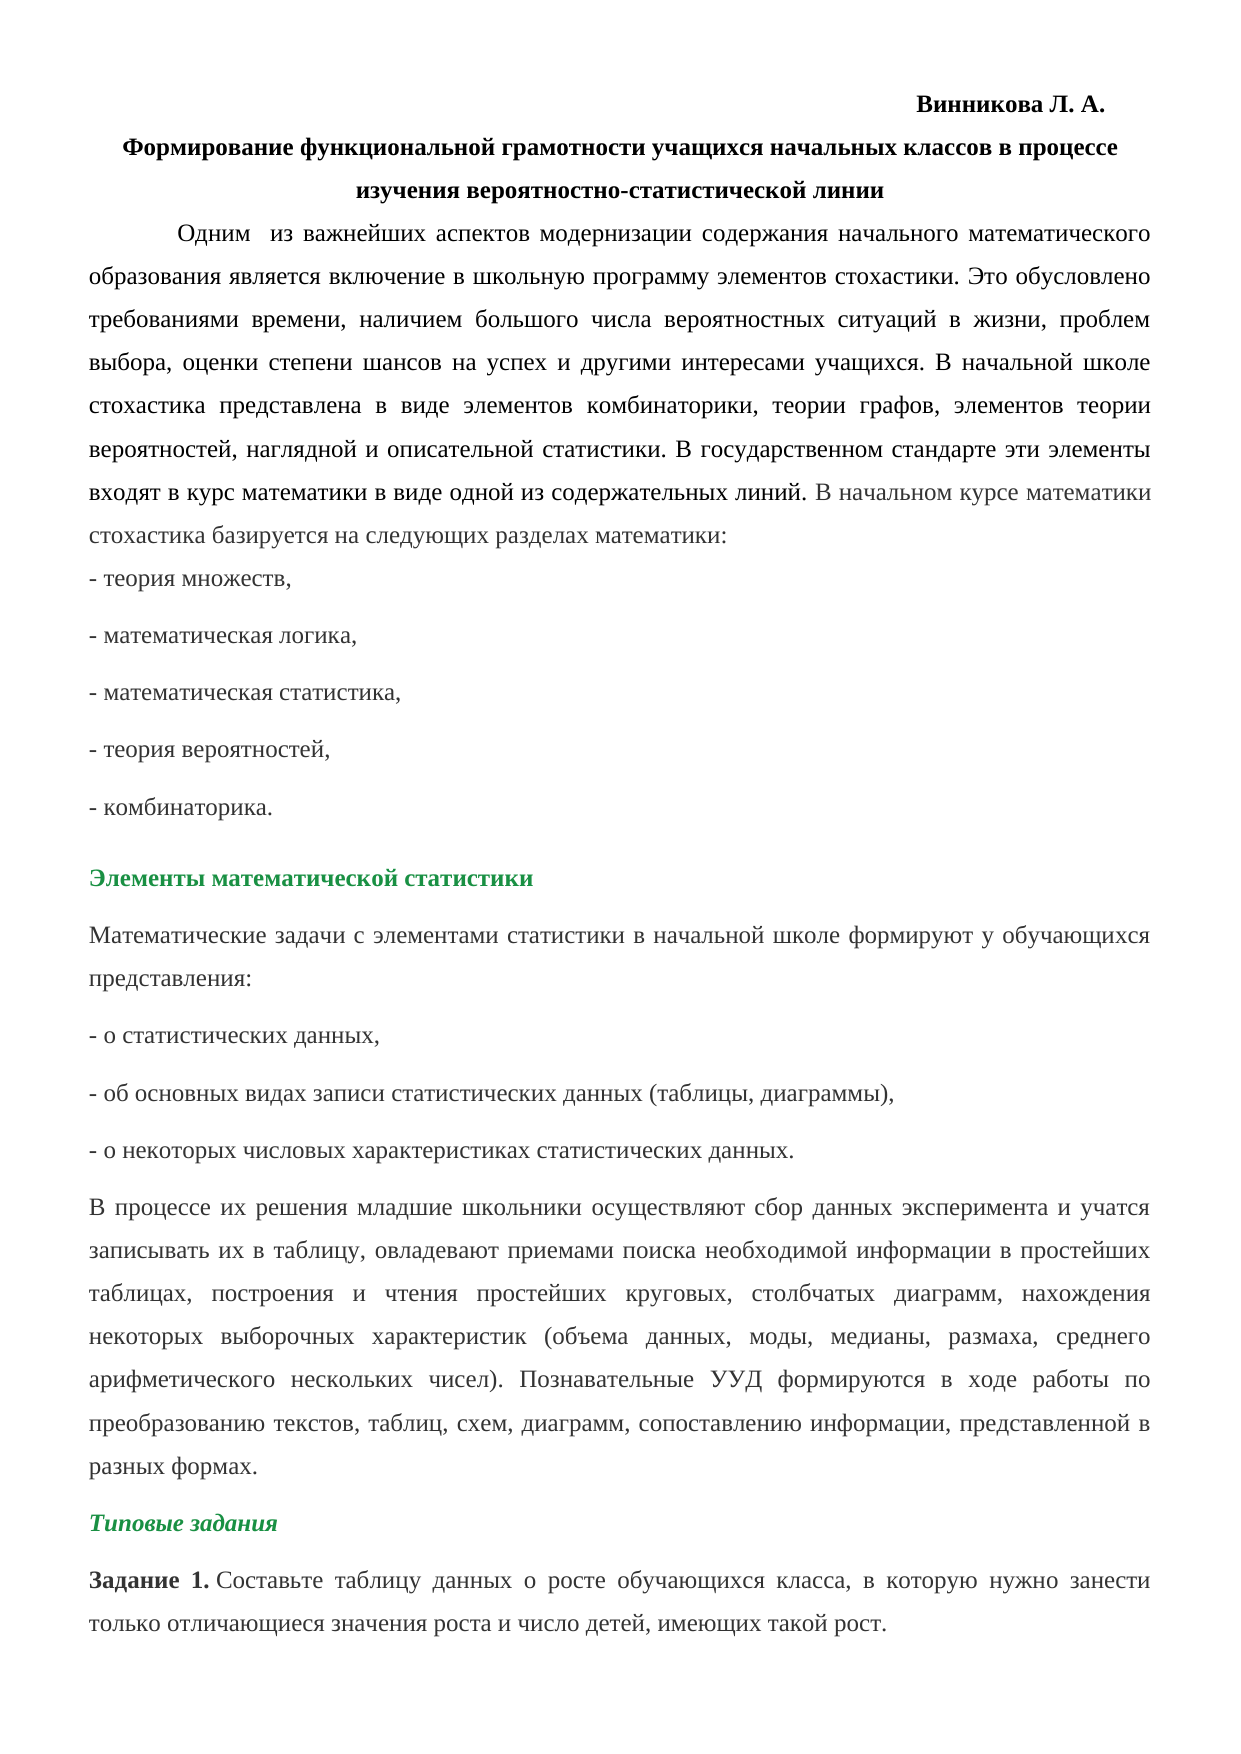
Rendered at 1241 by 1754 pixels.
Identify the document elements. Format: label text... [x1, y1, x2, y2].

text Винникова Л. А. [89, 89, 1152, 117]
text - математическая статистика, [89, 677, 1152, 706]
text Одним из важнейших аспектов модернизации содержания начального математического образования является включение в школьную программу элементов стохастики. Это обусловлено требованиями времени, наличием большого числа вероятностных ситуаций в жизни, проблем выбора, оценки степени шансов на успех и другими интересами учащихся. В начальной школе стохастика представлена в виде элементов комбинаторики, теории графов, элементов теории вероятностей, наглядной и описательной статистики. В государственном стандарте эти элементы входят в курс математики в виде одной из содержательных линий. В начальном курсе математики стохастика базируется на следующих разделах математики: [89, 218, 1152, 549]
text Типовые задания [89, 1508, 1152, 1537]
text Элементы математической статистики [89, 863, 1152, 892]
text - об основных видах записи статистических данных (таблицы, диаграммы), [89, 1078, 1152, 1106]
text - теория вероятностей, [89, 734, 1152, 763]
text - о некоторых числовых характеристиках статистических данных. [89, 1135, 1152, 1164]
text - теория множеств, [89, 563, 1152, 592]
text - математическая логика, [89, 620, 1152, 649]
text - о статистических данных, [89, 1021, 1152, 1049]
text Задание 1. Составьте таблицу данных о росте обучающихся класса, в которую нужно занести только отличающиеся значения роста и число детей, имеющих такой рост. [89, 1565, 1152, 1637]
text В процессе их решения младшие школьники осуществляют сбор данных эксперимента и учатся записывать их в таблицу, овладевают приемами поиска необходимой информации в простейших таблицах, построения и чтения простейших круговых, столбчатых диаграмм, нахождения некоторых выборочных характеристик (объема данных, моды, медианы, размаха, среднего арифметического нескольких чисел). Познавательные УУД формируются в ходе работы по преобразованию текстов, таблиц, схем, диаграмм, сопоставлению информации, представленной в разных формах. [89, 1192, 1152, 1479]
text Формирование функциональной грамотности учащихся начальных классов в процессе изучения вероятностно-статистической линии [89, 132, 1152, 204]
text Математические задачи с элементами статистики в начальной школе формируют у обучающихся представления: [89, 920, 1152, 992]
text - комбинаторика. [89, 792, 1152, 821]
